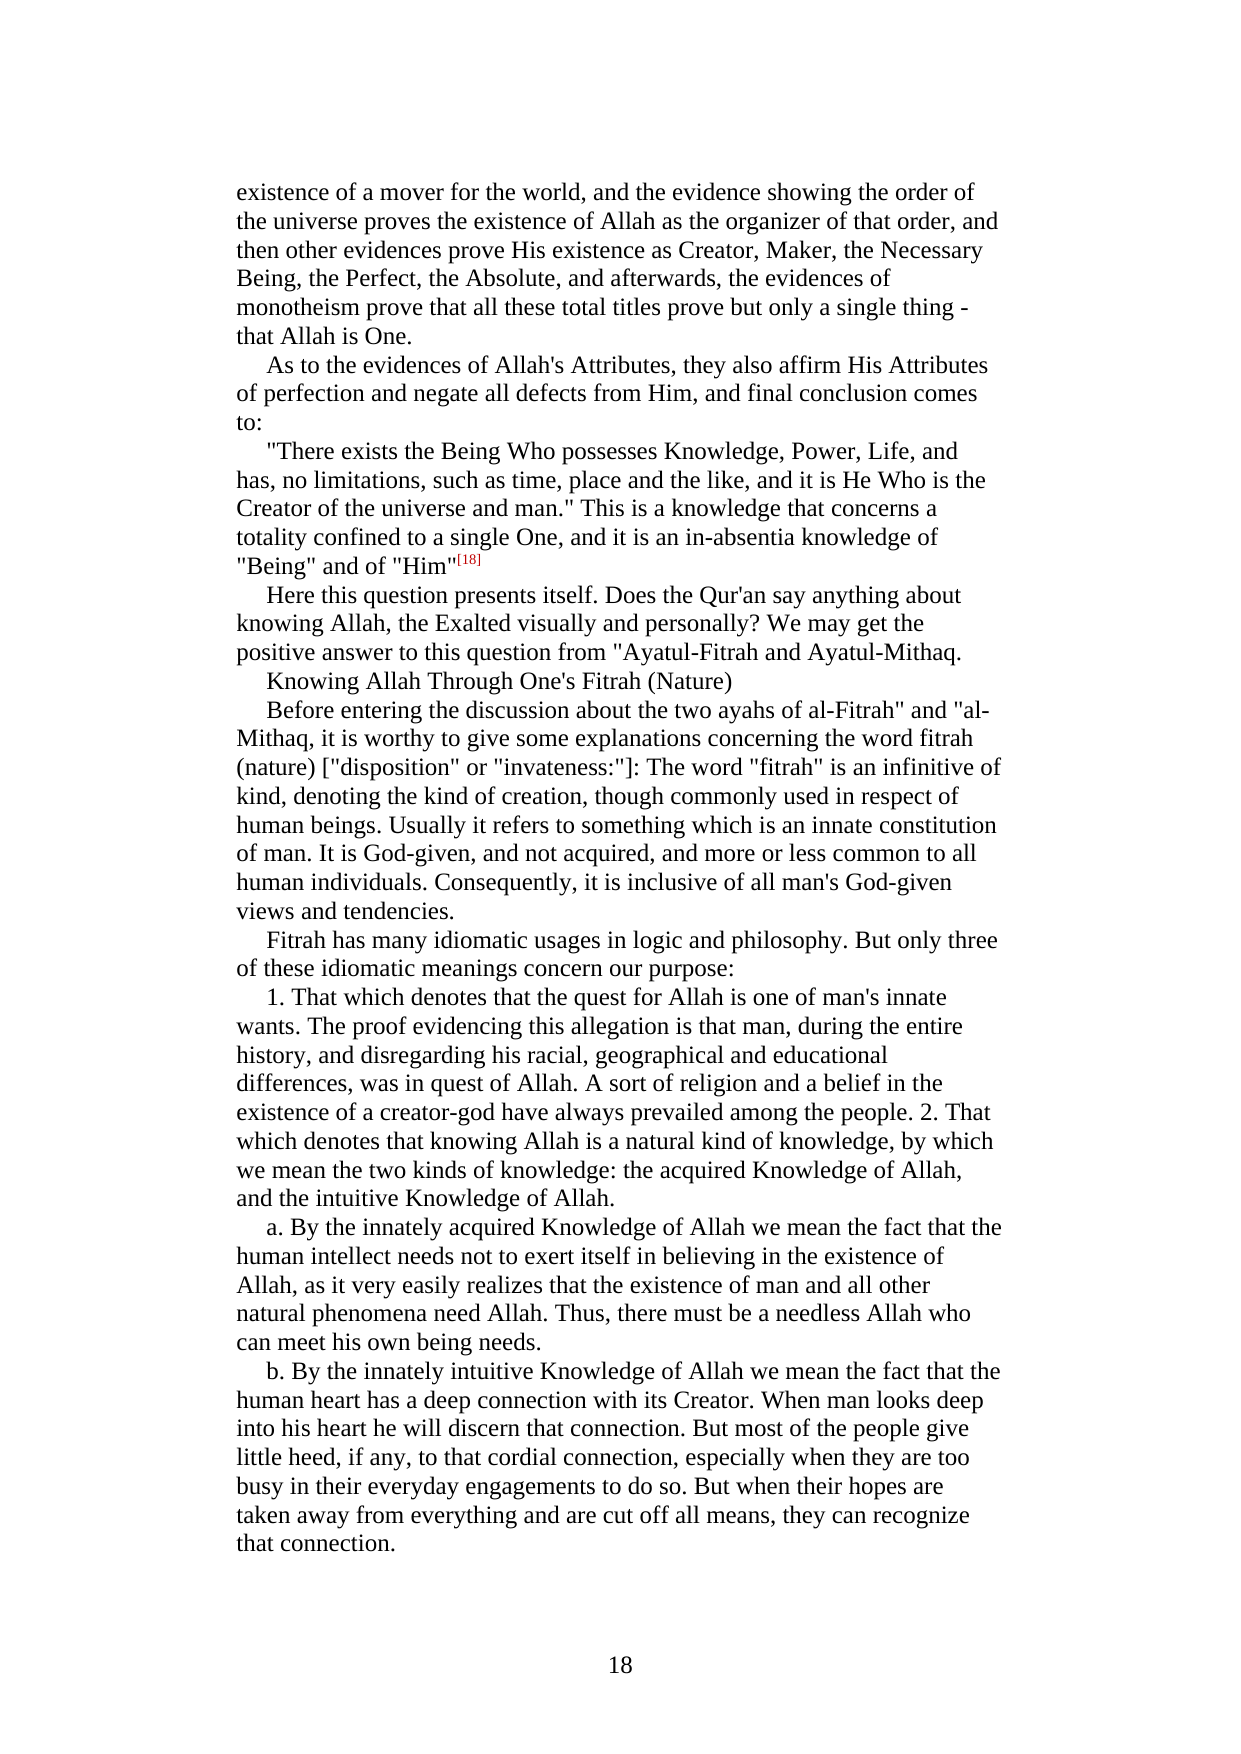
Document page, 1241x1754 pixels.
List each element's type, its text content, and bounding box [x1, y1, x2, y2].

text 1. That which denotes that the quest for Allah is one of man's innate wants. The proof evidencing this allegation is that man, during the entire history, and disregarding his racial, geographical and educational differences, was in quest of Allah. A sort of religion and a belief in the existence of a creator-god have always prevailed among the people. 2. That which denotes that knowing Allah is a natural kind of knowledge, by which we mean the two kinds of knowledge: the acquired Knowledge of Allah, and the intuitive Knowledge of Allah. [236, 982, 1004, 1212]
text b. By the innately intuitive Knowledge of Allah we mean the fact that the human heart has a deep connection with its Creator. When man looks deep into his heart he will discern that connection. But most of the people give little heed, if any, to that cordial connection, especially when they are too busy in their everyday engagements to do so. But when their hopes are taken away from everything and are cut off all means, they can recognize that connection. [236, 1356, 1004, 1557]
text Here this question presents itself. Does the Qur'an say anything about knowing Allah, the Exalted visually and personally? We may get the positive answer to this question from "Ayatul-Fitrah and Ayatul-Mithaq. [236, 580, 1004, 666]
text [236, 177, 1004, 350]
text Before entering the discussion about the two ayahs of al-Fitrah" and "al-Mithaq, it is worthy to give some explanations concerning the word fitrah (nature) ["disposition" or "invateness:"]: The word "fitrah" is an infinitive of kind, denoting the kind of creation, though commonly used in respect of human beings. Usually it refers to something which is an innate constitution of man. It is God-given, and not acquired, and more or less common to all human individuals. Consequently, it is inclusive of all man's God-given views and tendencies. [236, 695, 1004, 925]
text "There exists the Being Who possesses Knowledge, Power, Life, and has, no limitations, such as time, place and the like, and it is He Who is the Creator of the universe and man." This is a knowledge that concerns a totality confined to a single One, and it is an in-absentia knowledge of "Being" and of "Him"[18] [236, 436, 1004, 580]
text a. By the innately acquired Knowledge of Allah we mean the fact that the human intellect needs not to exert itself in believing in the existence of Allah, as it very easily realizes that the existence of man and all other natural phenomena need Allah. Thus, there must be a needless Allah who can meet his own being needs. [236, 1212, 1004, 1356]
text Fitrah has many idiomatic usages in logic and philosophy. But only three of these idiomatic meanings concern our purpose: [236, 925, 1004, 982]
text As to the evidences of Allah's Attributes, they also affirm His Attributes of perfection and negate all defects from Him, and final conclusion comes to: [236, 350, 1004, 436]
text Knowing Allah Through One's Fitrah (Nature) [236, 666, 1004, 695]
